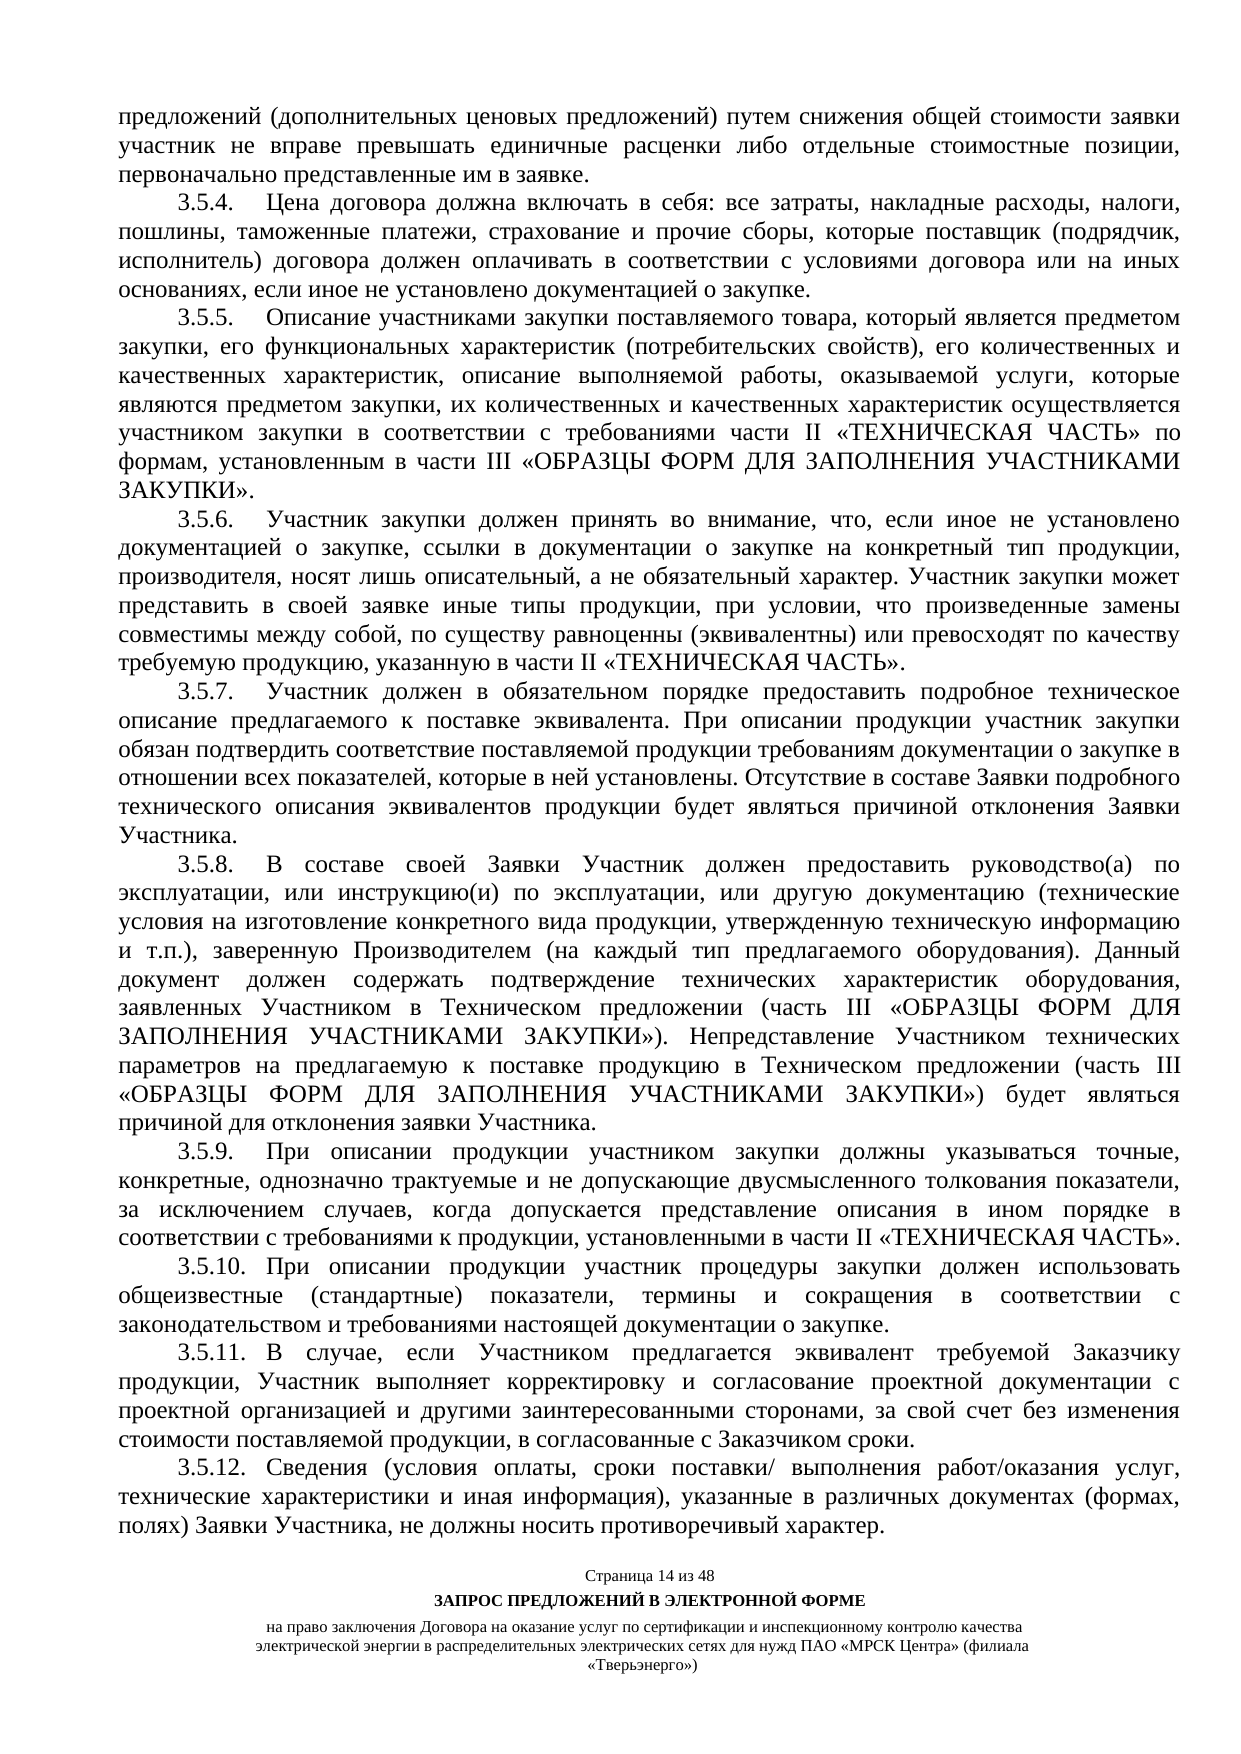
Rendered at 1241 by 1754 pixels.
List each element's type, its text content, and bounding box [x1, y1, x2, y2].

subtitle Участник должен в обязательном порядке предоставить подробное техническое описание предлагаемого к поставке эквивалента. При описании продукции участник закупки обязан подтвердить соответствие поставляемой продукции требованиям документации о закупке в отношении всех показателей, которые в ней установлены. Отсутствие в составе Заявки подробного технического описания эквивалентов продукции будет являться причиной отклонения Заявки Участника. [118, 676, 1181, 849]
subtitle Сведения (условия оплаты, сроки поставки/ выполнения работ/оказания услуг, технические характеристики и иная информация), указанные в различных документах (формах, полях) Заявки Участника, не должны носить противоречивый характер. [118, 1452, 1181, 1539]
subtitle Описание участниками закупки поставляемого товара, который является предметом закупки, его функциональных характеристик (потребительских свойств), его количественных и качественных характеристик, описание выполняемой работы, оказываемой услуги, которые являются предметом закупки, их количественных и качественных характеристик осуществляется участником закупки в соответствии с требованиями части II «ТЕХНИЧЕСКАЯ ЧАСТЬ» по формам, установленным в части III «ОБРАЗЦЫ ФОРМ ДЛЯ ЗАПОЛНЕНИЯ УЧАСТНИКАМИ ЗАКУПКИ». [118, 302, 1181, 504]
subtitle При описании продукции участником закупки должны указываться точные, конкретные, однозначно трактуемые и не допускающие двусмысленного толкования показатели, за исключением случаев, когда допускается представление описания в ином порядке в соответствии с требованиями к продукции, установленными в части II «ТЕХНИЧЕСКАЯ ЧАСТЬ». [118, 1136, 1181, 1251]
subtitle При описании продукции участник процедуры закупки должен использовать общеизвестные (стандартные) показатели, термины и сокращения в соответствии с законодательством и требованиями настоящей документации о закупке. [118, 1251, 1181, 1337]
subtitle В случае, если Участником предлагается эквивалент требуемой Заказчику продукции, Участник выполняет корректировку и согласование проектной документации с проектной организацией и другими заинтересованными сторонами, за свой счет без изменения стоимости поставляемой продукции, в согласованные с Заказчиком сроки. [118, 1337, 1181, 1452]
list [118, 101, 1181, 187]
subtitle В составе своей Заявки Участник должен предоставить руководство(а) по эксплуатации, или инструкцию(и) по эксплуатации, или другую документацию (технические условия на изготовление конкретного вида продукции, утвержденную техническую информацию и т.п.), заверенную Производителем (на каждый тип предлагаемого оборудования). Данный документ должен содержать подтверждение технических характеристик оборудования, заявленных Участником в Техническом предложении (часть III «ОБРАЗЦЫ ФОРМ ДЛЯ ЗАПОЛНЕНИЯ УЧАСТНИКАМИ ЗАКУПКИ»). Непредставление Участником технических параметров на предлагаемую к поставке продукцию в Техническом предложении (часть III «ОБРАЗЦЫ ФОРМ ДЛЯ ЗАПОЛНЕНИЯ УЧАСТНИКАМИ ЗАКУПКИ») будет являться причиной для отклонения заявки Участника. [118, 849, 1181, 1136]
subtitle Участник закупки должен принять во внимание, что, если иное не установлено документацией о закупке, ссылки в документации о закупке на конкретный тип продукции, производителя, носят лишь описательный, а не обязательный характер. Участник закупки может представить в своей заявке иные типы продукции, при условии, что произведенные замены совместимы между собой, по существу равноценны (эквивалентны) или превосходят по качеству требуемую продукцию, указанную в части II «ТЕХНИЧЕСКАЯ ЧАСТЬ». [118, 504, 1181, 676]
subtitle Цена договора должна включать в себя: все затраты, накладные расходы, налоги, пошлины, таможенные платежи, страхование и прочие сборы, которые поставщик (подрядчик, исполнитель) договора должен оплачивать в соответствии с условиями договора или на иных основаниях, если иное не установлено документацией о закупке. [118, 187, 1181, 302]
